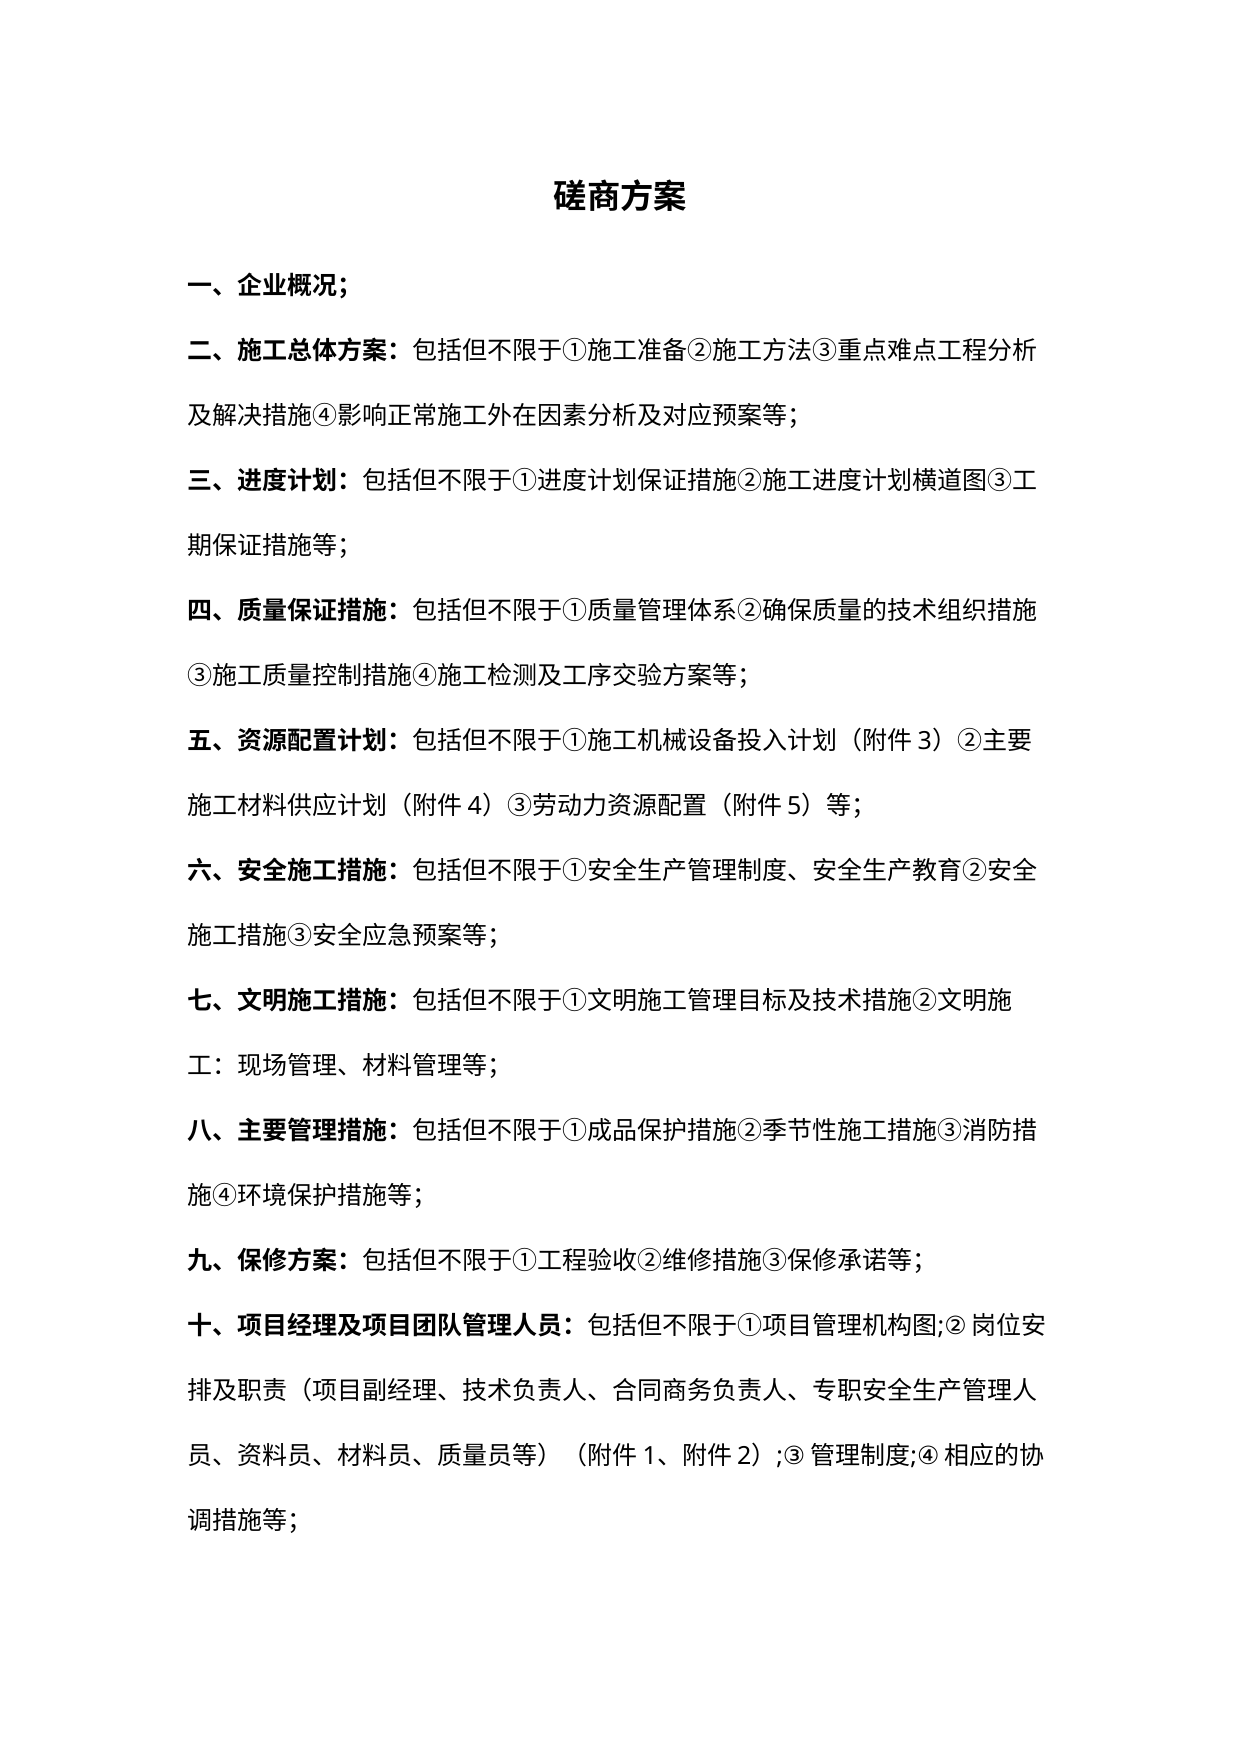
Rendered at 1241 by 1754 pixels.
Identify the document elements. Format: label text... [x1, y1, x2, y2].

text 八、主要管理措施：包括但不限于①成品保护措施②季节性施工措施③消防措施④环境保护措施等； [187, 1096, 1053, 1226]
text 六、安全施工措施：包括但不限于①安全生产管理制度、安全生产教育②安全施工措施③安全应急预案等； [187, 836, 1053, 966]
text 三、进度计划：包括但不限于①进度计划保证措施②施工进度计划横道图③工期保证措施等； [187, 446, 1053, 576]
text 五、资源配置计划：包括但不限于①施工机械设备投入计划（附件3）②主要施工材料供应计划（附件4）③劳动力资源配置（附件5）等； [187, 706, 1053, 836]
text 十、项目经理及项目团队管理人员：包括但不限于①项目管理机构图;②岗位安排及职责（项目副经理、技术负责人、合同商务负责人、专职安全生产管理人员、资料员、材料员、质量员等）（附件1、附件2）;③管理制度;④相应的协调措施等； [187, 1291, 1053, 1551]
text 四、质量保证措施：包括但不限于①质量管理体系②确保质量的技术组织措施③施工质量控制措施④施工检测及工序交验方案等； [187, 576, 1053, 706]
text 二、施工总体方案：包括但不限于①施工准备②施工方法③重点难点工程分析及解决措施④影响正常施工外在因素分析及对应预案等； [187, 316, 1053, 446]
text 七、文明施工措施：包括但不限于①文明施工管理目标及技术措施②文明施工：现场管理、材料管理等； [187, 966, 1053, 1096]
text 一、企业概况； [187, 251, 1053, 316]
text 九、保修方案：包括但不限于①工程验收②维修措施③保修承诺等； [187, 1226, 1053, 1291]
subtitle 磋商方案 [187, 162, 1053, 227]
